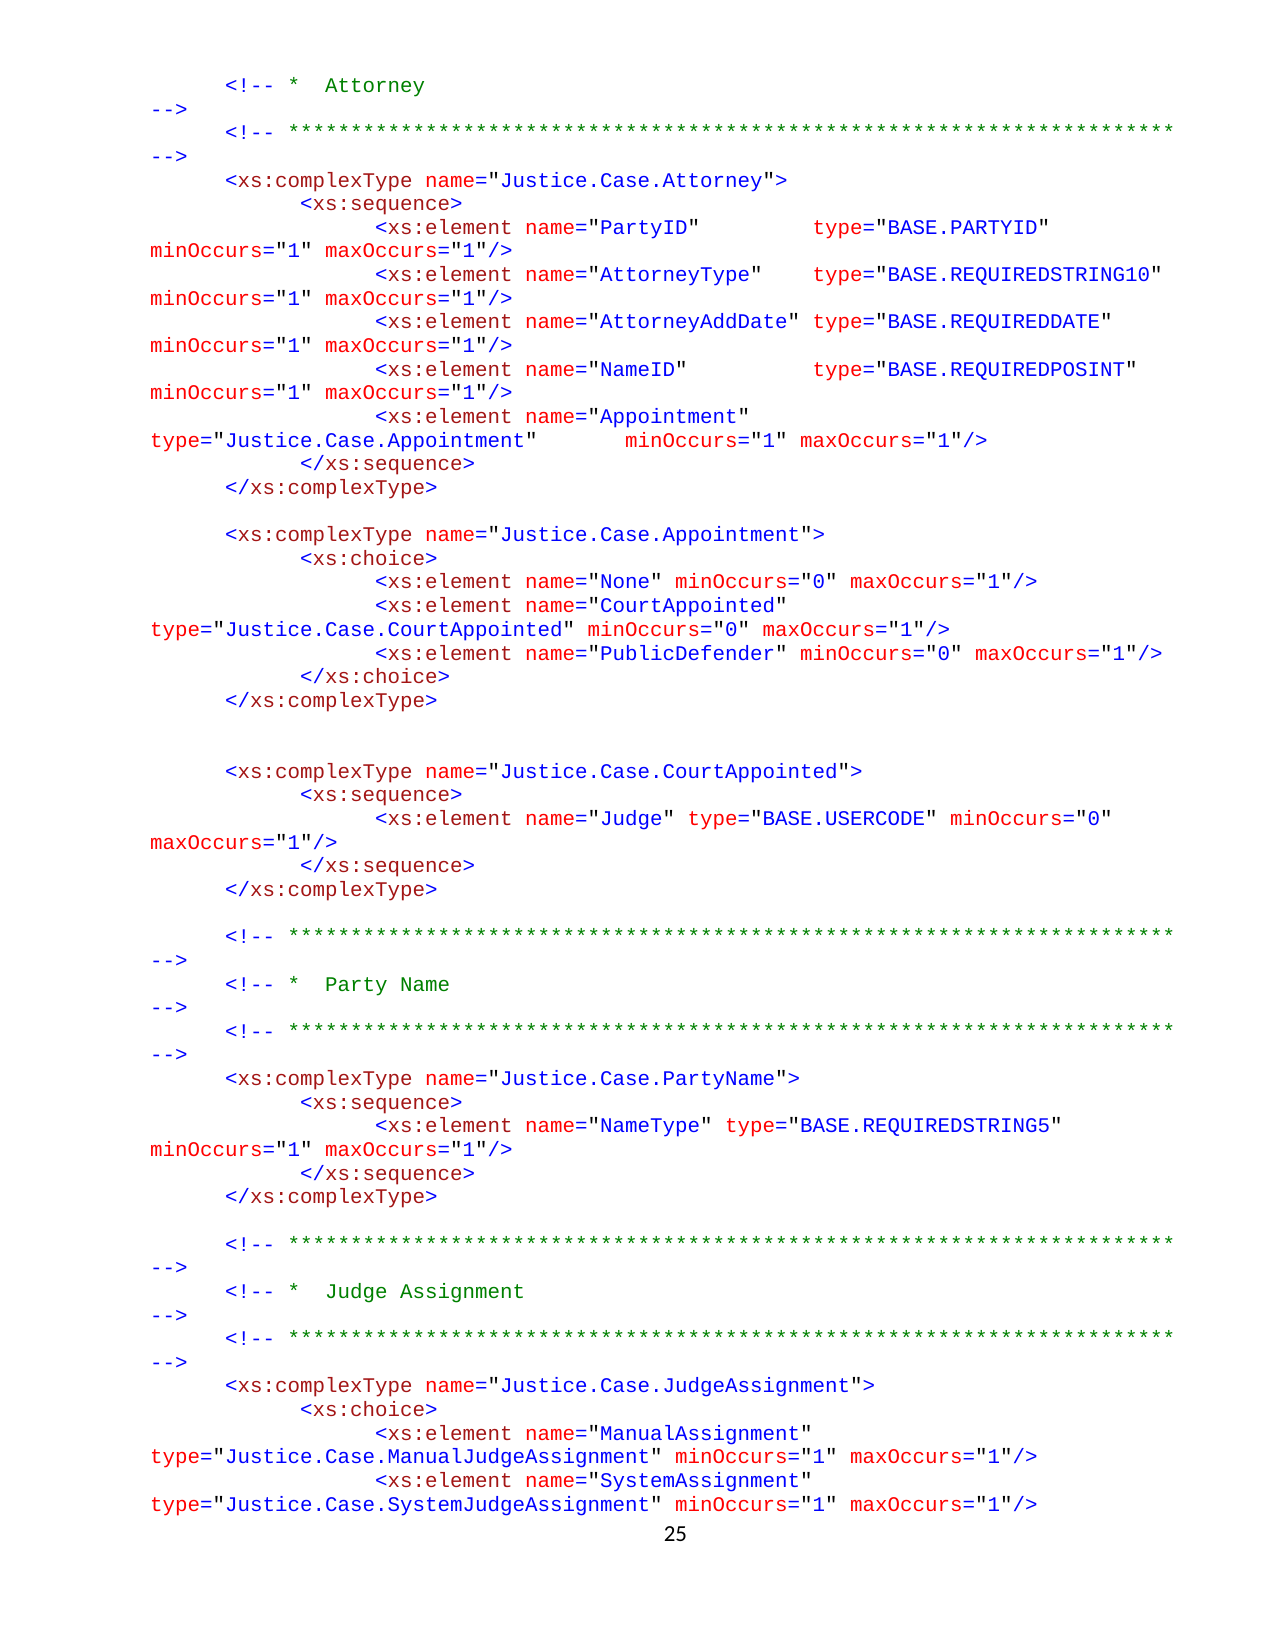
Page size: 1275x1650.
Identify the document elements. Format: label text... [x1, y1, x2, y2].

text <xs:element name="Judge" type="BASE.USERCODE" minOccurs="0" maxOccurs="1"/> [150, 808, 1200, 855]
text </xs:sequence> [150, 453, 1200, 477]
text <!-- * Party Name --> [150, 973, 1200, 1021]
text <xs:sequence> [150, 193, 1200, 217]
text <!-- * Judge Assignment --> [150, 1281, 1200, 1328]
text </xs:sequence> [150, 1163, 1200, 1186]
text <xs:complexType name="Justice.Case.PartyName"> [150, 1068, 1200, 1092]
text <!-- *********************************************************************** --> [150, 1021, 1200, 1068]
text <xs:element name="SystemAssignment" type="Justice.Case.SystemJudgeAssignment" minOccurs="1" maxOccurs="1"/> [150, 1470, 1200, 1517]
text <xs:element name="Appointment" type="Justice.Case.Appointment" minOccurs="1" maxOccurs="1"/> [150, 406, 1200, 453]
text <xs:element name="CourtAppointed" type="Justice.Case.CourtAppointed" minOccurs="0" maxOccurs="1"/> [150, 595, 1200, 642]
text <!-- * Attorney --> [150, 75, 1200, 122]
text <xs:complexType name="Justice.Case.CourtAppointed"> [150, 761, 1200, 784]
text </xs:complexType> [150, 1186, 1200, 1210]
text </xs:complexType> [150, 690, 1200, 713]
text <xs:element name="AttorneyAddDate" type="BASE.REQUIREDDATE" minOccurs="1" maxOccurs="1"/> [150, 311, 1200, 359]
text <xs:element name="PublicDefender" minOccurs="0" maxOccurs="1"/> [150, 642, 1200, 666]
text <xs:element name="ManualAssignment" type="Justice.Case.ManualJudgeAssignment" minOccurs="1" maxOccurs="1"/> [150, 1423, 1200, 1470]
text <!-- *********************************************************************** --> [150, 926, 1200, 973]
text <xs:element name="None" minOccurs="0" maxOccurs="1"/> [150, 572, 1200, 595]
text <xs:element name="NameID" type="BASE.REQUIREDPOSINT" minOccurs="1" maxOccurs="1"/> [150, 359, 1200, 406]
text </xs:complexType> [150, 477, 1200, 501]
text </xs:complexType> [150, 879, 1200, 903]
text <xs:element name="AttorneyType" type="BASE.REQUIREDSTRING10" minOccurs="1" maxOccurs="1"/> [150, 264, 1200, 311]
text </xs:choice> [150, 666, 1200, 690]
text <xs:complexType name="Justice.Case.Attorney"> [150, 169, 1200, 193]
text <xs:choice> [150, 548, 1200, 572]
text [150, 122, 1200, 169]
text <!-- *********************************************************************** --> [150, 1328, 1200, 1376]
text <xs:choice> [150, 1399, 1200, 1423]
text <xs:element name="PartyID" type="BASE.PARTYID" minOccurs="1" maxOccurs="1"/> [150, 217, 1200, 264]
text <!-- *********************************************************************** --> [150, 1234, 1200, 1281]
text <xs:complexType name="Justice.Case.Appointment"> [150, 524, 1200, 548]
text <xs:complexType name="Justice.Case.JudgeAssignment"> [150, 1376, 1200, 1399]
text <xs:sequence> [150, 1092, 1200, 1115]
text <xs:element name="NameType" type="BASE.REQUIREDSTRING5" minOccurs="1" maxOccurs="1"/> [150, 1115, 1200, 1163]
text <xs:sequence> [150, 784, 1200, 808]
text </xs:sequence> [150, 855, 1200, 879]
